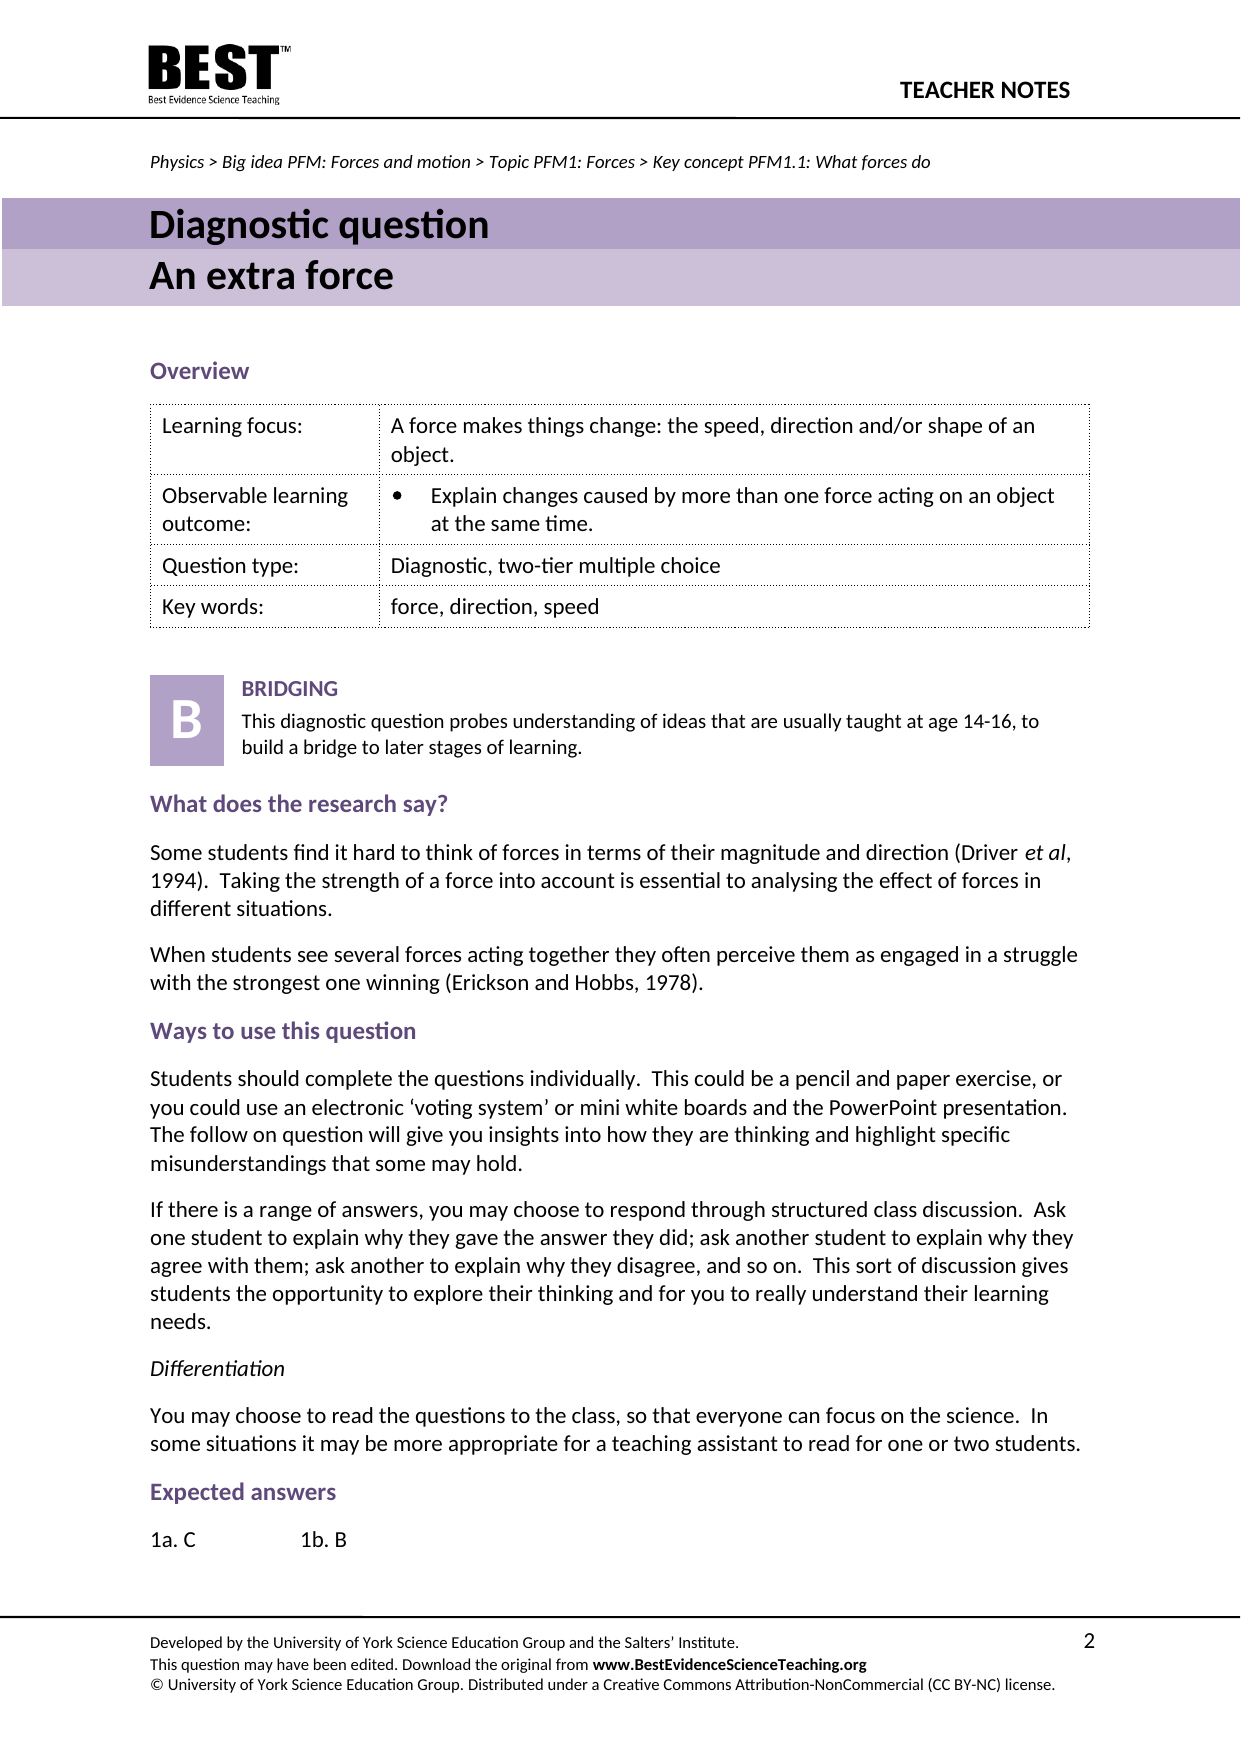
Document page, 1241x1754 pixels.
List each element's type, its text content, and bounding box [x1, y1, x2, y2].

text What does the research say? [150, 788, 1090, 819]
text If there is a range of answers, you may choose to respond through structured class discussion. Ask one student to explain why they gave the answer they did; ask another student to explain why they agree with them; ask another to explain why they disagree, and so on. This sort of discussion gives students the opportunity to explore their thinking and for you to really understand their learning needs. [150, 1195, 1090, 1336]
text 1a. C 1b. B [150, 1525, 1090, 1553]
text Overview [150, 355, 1090, 386]
text Some students find it hard to think of forces in terms of their magnitude and direction (Driver et al, 1994). Taking the strength of a force into account is essential to analysing the effect of forces in different situations. [150, 838, 1090, 922]
text Ways to use this question [150, 1015, 1090, 1046]
table_cell Observable learning outcome: [151, 474, 379, 543]
text You may choose to read the questions to the class, so that everyone can focus on the science. In some situations it may be more appropriate for a teaching assistant to read for one or two students. [150, 1401, 1090, 1457]
table_cell Question type: [151, 544, 379, 585]
table_header B [150, 675, 224, 766]
table_header Diagnostic question [2, 198, 1240, 249]
table_cell force, direction, speed [379, 585, 1090, 627]
table_header Learning focus: [151, 404, 379, 474]
text Physics > Big idea PFM: Forces and motion > Topic PFM1: Forces > Key concept PFM1.1: What forces do [150, 150, 1090, 173]
text Students should complete the questions individually. This could be a pencil and paper exercise, or you could use an electronic ‘voting system’ or mini white boards and the PowerPoint presentation. The follow on question will give you insights into how they are thinking and highlight specific misunderstandings that some may hold. [150, 1064, 1090, 1177]
picture [148, 44, 291, 105]
text When students see several forces acting together they often perceive them as engaged in a struggle with the strongest one winning (Erickson and Hobbs, 1978). [150, 941, 1090, 997]
table_header A force makes things change: the speed, direction and/or shape of an object. [379, 404, 1090, 474]
table_header BRIDGING This diagnostic question probes understanding of ideas that are usually taught at age 14-16, to build a bridge to later stages of learning. [224, 675, 1089, 766]
text Expected answers [150, 1476, 1090, 1506]
text Differentiation [150, 1354, 1090, 1382]
table_cell Explain changes caused by more than one force acting on an object at the same time. [379, 474, 1090, 543]
table_cell Key words: [151, 585, 379, 627]
table_cell An extra force [2, 249, 1240, 306]
table_cell Diagnostic, two-tier multiple choice [379, 544, 1090, 585]
